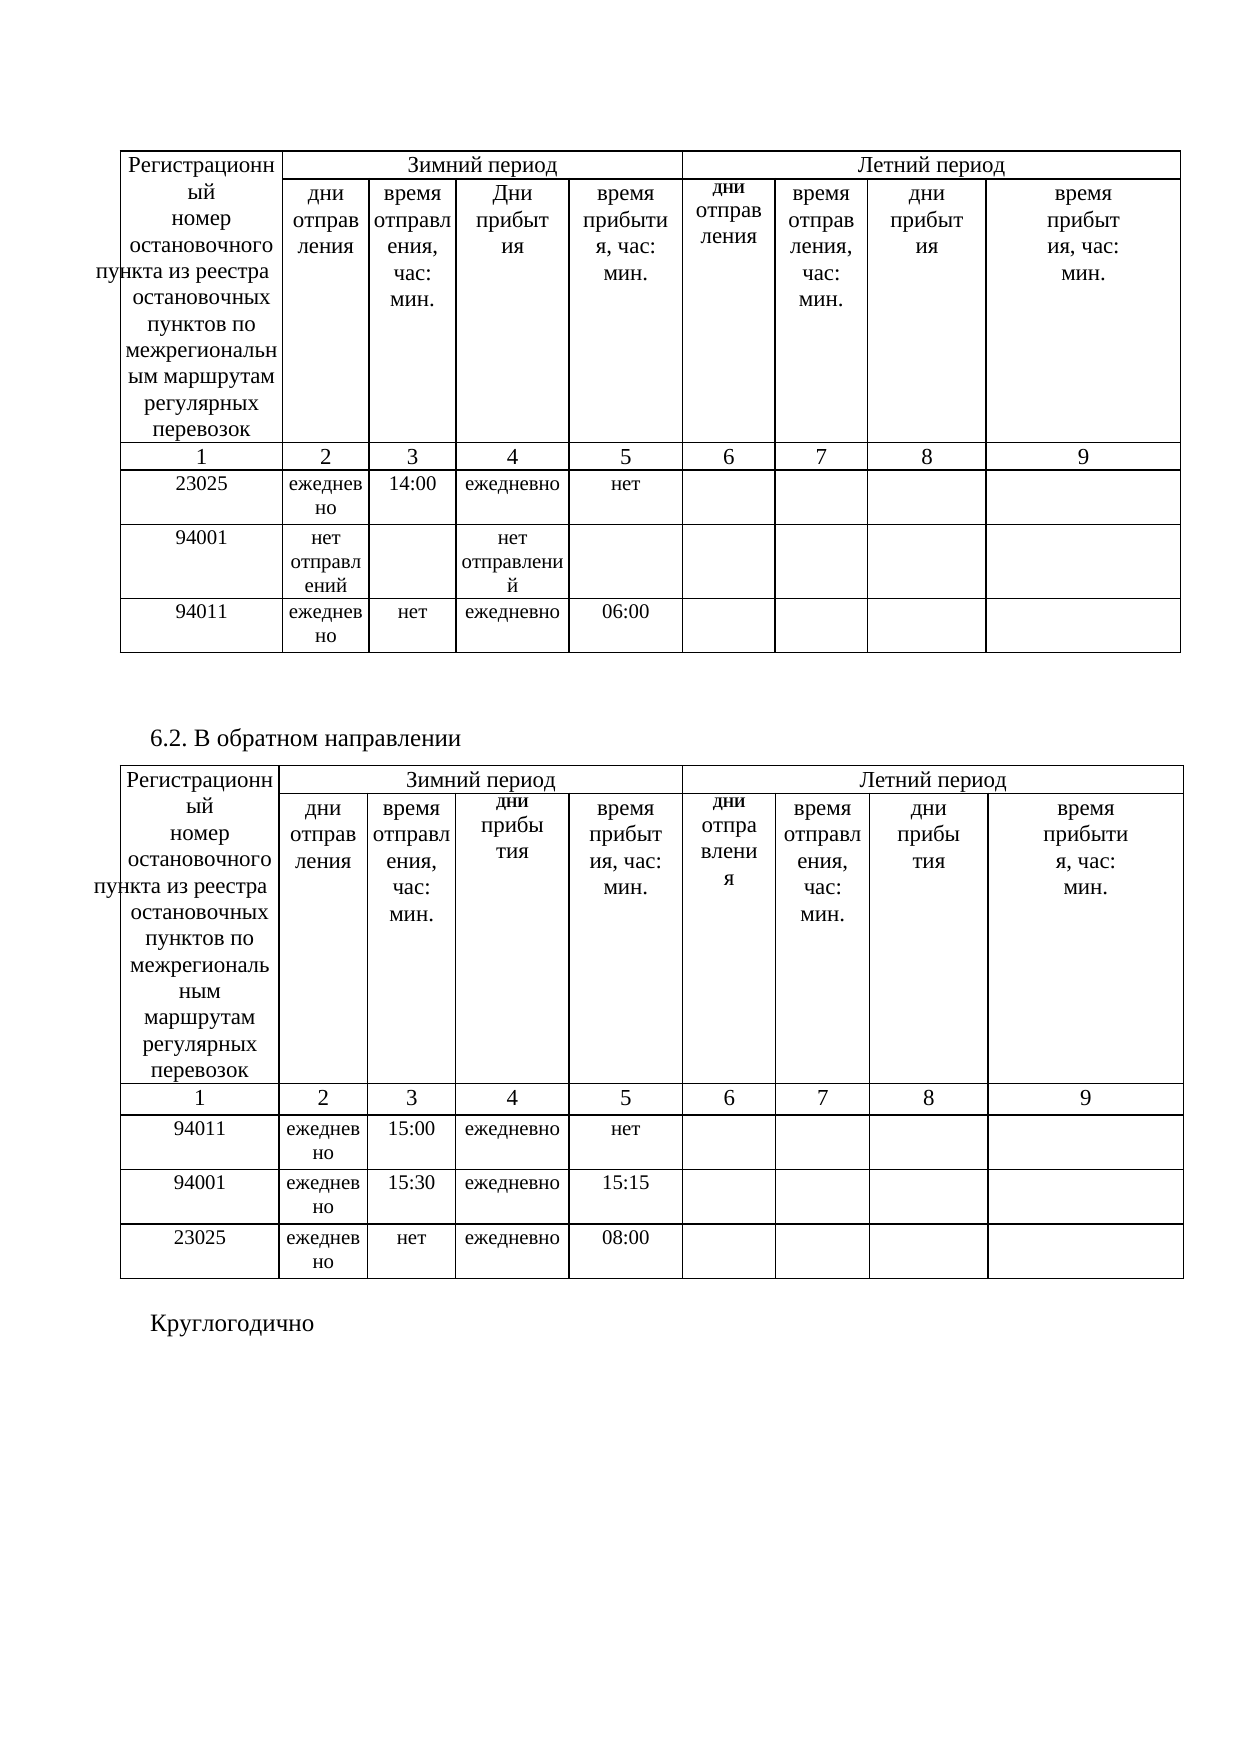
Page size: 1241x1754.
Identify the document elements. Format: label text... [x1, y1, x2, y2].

table_cell 9 [989, 1084, 1183, 1114]
table_cell [868, 471, 985, 524]
table_cell [776, 1116, 869, 1169]
table_cell ежедневно [457, 599, 568, 652]
table_cell [989, 1225, 1183, 1277]
table_cell 1 [121, 1084, 278, 1114]
table_cell ежедневно [456, 1225, 568, 1277]
table_cell [776, 1170, 869, 1223]
table_cell 23025 [121, 471, 282, 524]
table_cell 94011 [121, 1116, 278, 1169]
table_cell 15:00 [368, 1116, 455, 1169]
table_cell [776, 1225, 869, 1277]
table_header Регистрационный номер остановочного пункта из реестра остановочных пунктов по межрегиональным маршрутам регулярных перевозок [121, 152, 282, 441]
table_cell 4 [456, 1084, 568, 1114]
table_cell время прибыти я, час: мин. [570, 180, 682, 441]
table_cell ежедневно [280, 1116, 367, 1169]
table_cell дни отправ ления [283, 180, 368, 441]
table_cell время отправл ения, час: мин. [370, 180, 455, 441]
table_cell [987, 525, 1180, 597]
table_cell [870, 1116, 987, 1169]
table_cell [683, 1170, 775, 1223]
table_cell [683, 525, 774, 597]
table_cell 23025 [121, 1225, 278, 1277]
table_cell 9 [987, 443, 1180, 469]
table_cell 3 [368, 1084, 455, 1114]
table_cell дни прибы тия [870, 794, 987, 1082]
table_cell 7 [776, 443, 867, 469]
table_cell 2 [280, 1084, 367, 1114]
table_cell [987, 471, 1180, 524]
table_cell [989, 1116, 1183, 1169]
table_header Летний период [683, 766, 1183, 793]
table_cell ежедневно [283, 471, 368, 524]
table_cell 94001 [121, 1170, 278, 1223]
table_cell нет [570, 471, 682, 524]
table_cell ежедневно [456, 1116, 568, 1169]
table_cell [989, 1170, 1183, 1223]
table_cell время отправл ения, час: мин. [368, 794, 455, 1082]
table_cell нет [368, 1225, 455, 1277]
table_cell нет [570, 1116, 682, 1169]
table_header Летний период [683, 152, 1180, 178]
table_cell время прибыт ия, час: мин. [570, 794, 682, 1082]
table_cell время отправл ения, час: мин. [776, 794, 869, 1082]
table_cell ДНИ отпра влени я [683, 794, 775, 1082]
table_cell ДНИ отправ ления [683, 180, 774, 441]
table_cell 14:00 [370, 471, 455, 524]
table_cell [870, 1170, 987, 1223]
table_cell 08:00 [570, 1225, 682, 1277]
table_cell 15:15 [570, 1170, 682, 1223]
table_cell нет [370, 599, 455, 652]
table_cell [776, 525, 867, 597]
table_cell 06:00 [570, 599, 682, 652]
table_header Зимний период [280, 766, 682, 793]
table_cell время прибыти я, час: мин. [989, 794, 1183, 1082]
table_cell нет отправлений [283, 525, 368, 597]
table_cell [683, 1225, 775, 1277]
text 6.2. В обратном направлении [150, 723, 1090, 752]
table_cell [868, 599, 985, 652]
table_cell ДНИ прибы тия [456, 794, 568, 1082]
table_cell ежедневно [280, 1170, 367, 1223]
table_cell 1 [121, 443, 282, 469]
table_cell 6 [683, 443, 774, 469]
table_cell [683, 471, 774, 524]
table_cell дни отправ ления [280, 794, 367, 1082]
table_cell [870, 1225, 987, 1277]
table_cell 5 [570, 443, 682, 469]
table_cell нет отправлений [457, 525, 568, 597]
table_cell дни прибыт ия [868, 180, 985, 441]
text Круглогодично [150, 1308, 1090, 1337]
table_cell ежедневно [457, 471, 568, 524]
table_cell ежедневно [456, 1170, 568, 1223]
table_cell 3 [370, 443, 455, 469]
table_cell 8 [870, 1084, 987, 1114]
table_cell [987, 599, 1180, 652]
table_cell [370, 525, 455, 597]
table_cell Дни прибыт ия [457, 180, 568, 441]
table_cell 7 [776, 1084, 869, 1114]
table_cell 94011 [121, 599, 282, 652]
table_cell время отправ ления, час: мин. [776, 180, 867, 441]
table_cell [776, 471, 867, 524]
table_cell время прибыт ия, час: мин. [987, 180, 1180, 441]
table_cell [868, 525, 985, 597]
table_cell 15:30 [368, 1170, 455, 1223]
table_cell 94001 [121, 525, 282, 597]
table_cell ежедневно [283, 599, 368, 652]
table_cell 5 [570, 1084, 682, 1114]
table_cell 4 [457, 443, 568, 469]
table_header Зимний период [283, 152, 682, 178]
table_cell [683, 1116, 775, 1169]
table_cell ежедневно [280, 1225, 367, 1277]
table_cell 6 [683, 1084, 775, 1114]
table_cell [683, 599, 774, 652]
table_cell [570, 525, 682, 597]
table_cell [776, 599, 867, 652]
table_cell 2 [283, 443, 368, 469]
table_cell 8 [868, 443, 985, 469]
table_header Регистрационный номер остановочного пункта из реестра остановочных пунктов по межрегиональным маршрутам регулярных перевозок [121, 766, 278, 1082]
